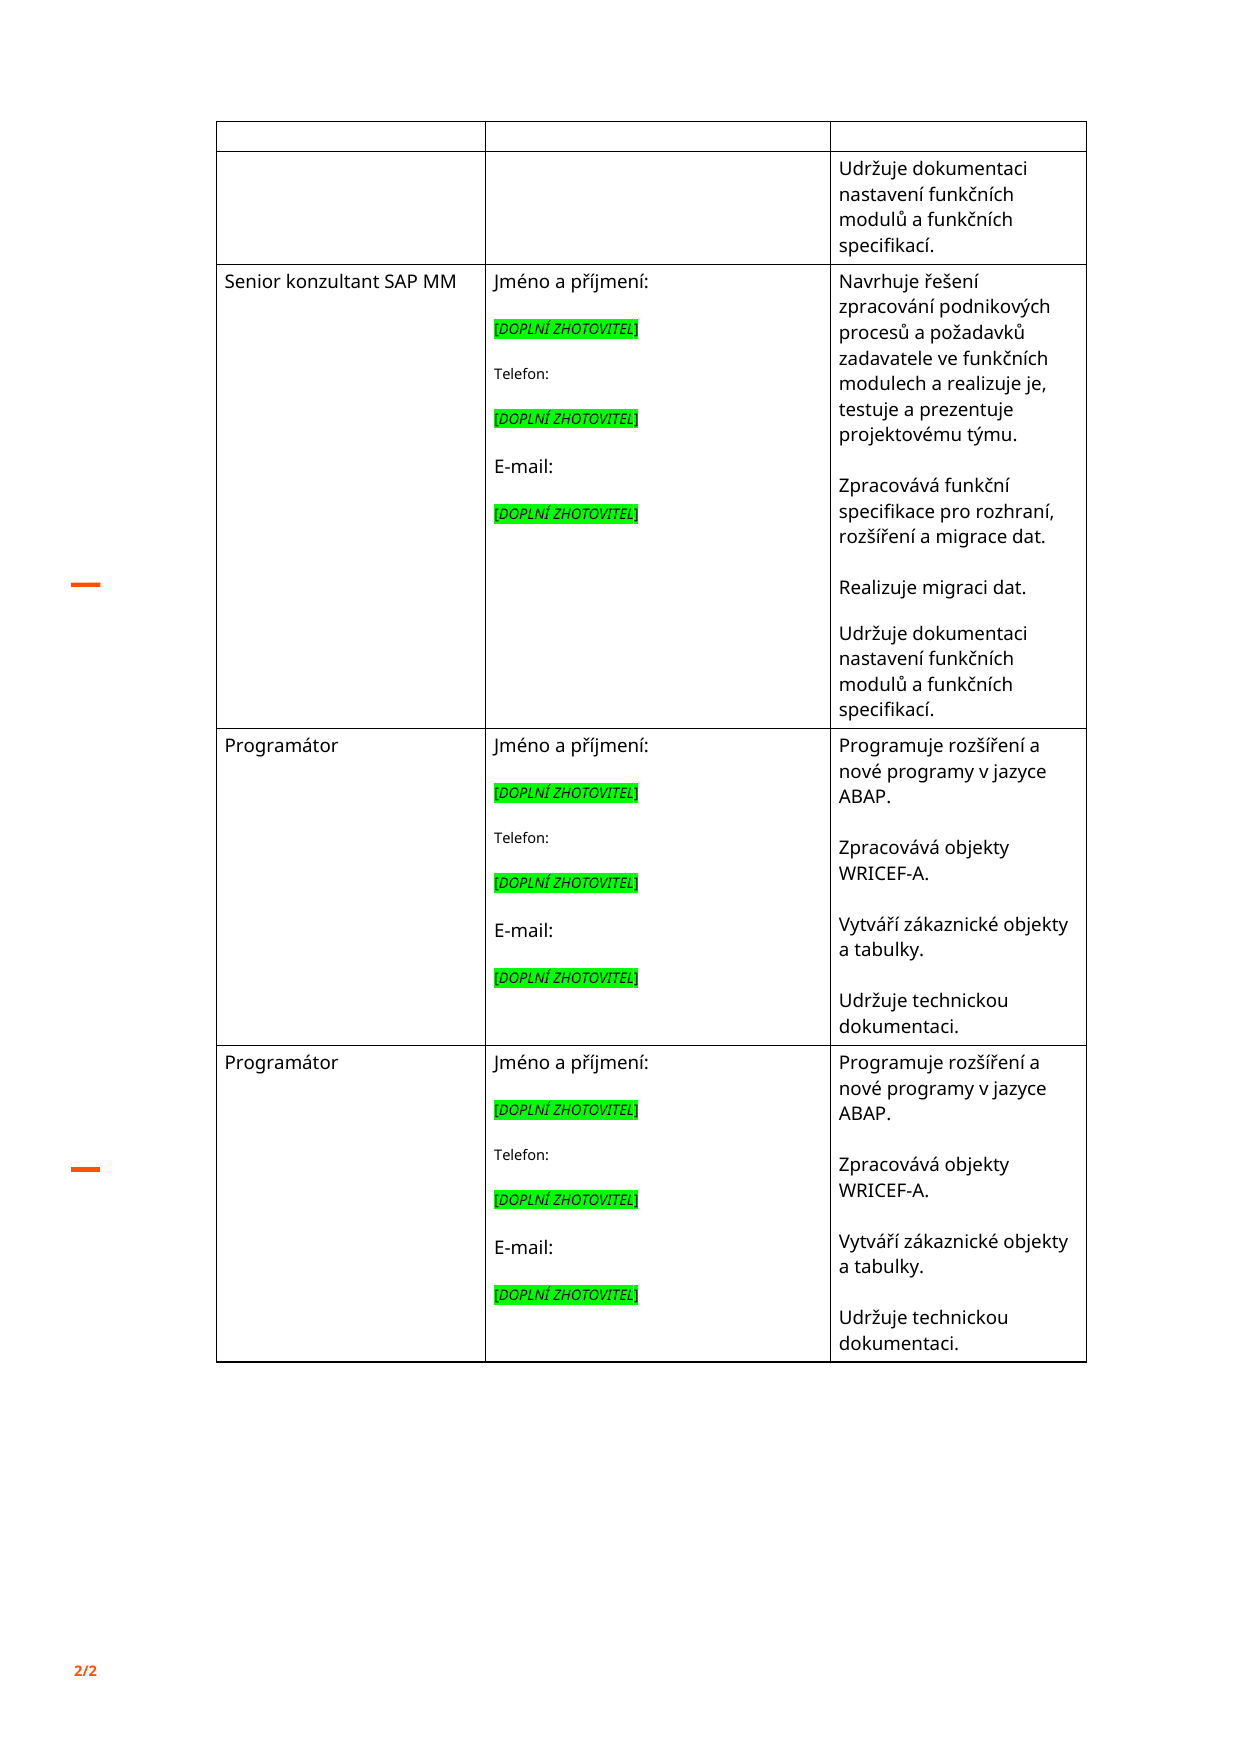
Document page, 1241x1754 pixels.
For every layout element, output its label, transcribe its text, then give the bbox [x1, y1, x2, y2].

table_cell Jméno a příjmení: [DOPLNÍ ZHOTOVITEL] Telefon: [DOPLNÍ ZHOTOVITEL] E-mail: [DOPLNÍ ZHOTOVITEL] [486, 1046, 830, 1361]
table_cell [217, 122, 485, 151]
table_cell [831, 122, 1086, 151]
table_cell Programátor [217, 1046, 485, 1361]
table_cell Programuje rozšíření a nové programy v jazyce ABAP. Zpracovává objekty WRICEF-A. Vytváří zákaznické objekty a tabulky. Udržuje technickou dokumentaci. [831, 1046, 1086, 1361]
table_cell Udržuje dokumentaci nastavení funkčních modulů a funkčních specifikací. [831, 152, 1086, 264]
table_cell [217, 152, 485, 264]
table_cell Jméno a příjmení: [DOPLNÍ ZHOTOVITEL] Telefon: [DOPLNÍ ZHOTOVITEL] E-mail: [DOPLNÍ ZHOTOVITEL] [486, 265, 830, 728]
table_cell Senior konzultant SAP MM [217, 265, 485, 728]
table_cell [486, 122, 830, 151]
table_cell Navrhuje řešení zpracování podnikových procesů a požadavků zadavatele ve funkčních modulech a realizuje je, testuje a prezentuje projektovému týmu. Zpracovává funkční specifikace pro rozhraní, rozšíření a migrace dat. Realizuje migraci dat. Udržuje dokumentaci nastavení funkčních modulů a funkčních specifikací. [831, 265, 1086, 728]
table_cell Jméno a příjmení: [DOPLNÍ ZHOTOVITEL] Telefon: [DOPLNÍ ZHOTOVITEL] E-mail: [DOPLNÍ ZHOTOVITEL] [486, 729, 830, 1045]
table_cell Programuje rozšíření a nové programy v jazyce ABAP. Zpracovává objekty WRICEF-A. Vytváří zákaznické objekty a tabulky. Udržuje technickou dokumentaci. [831, 729, 1086, 1045]
table_cell [486, 152, 830, 264]
table_cell Programátor [217, 729, 485, 1045]
